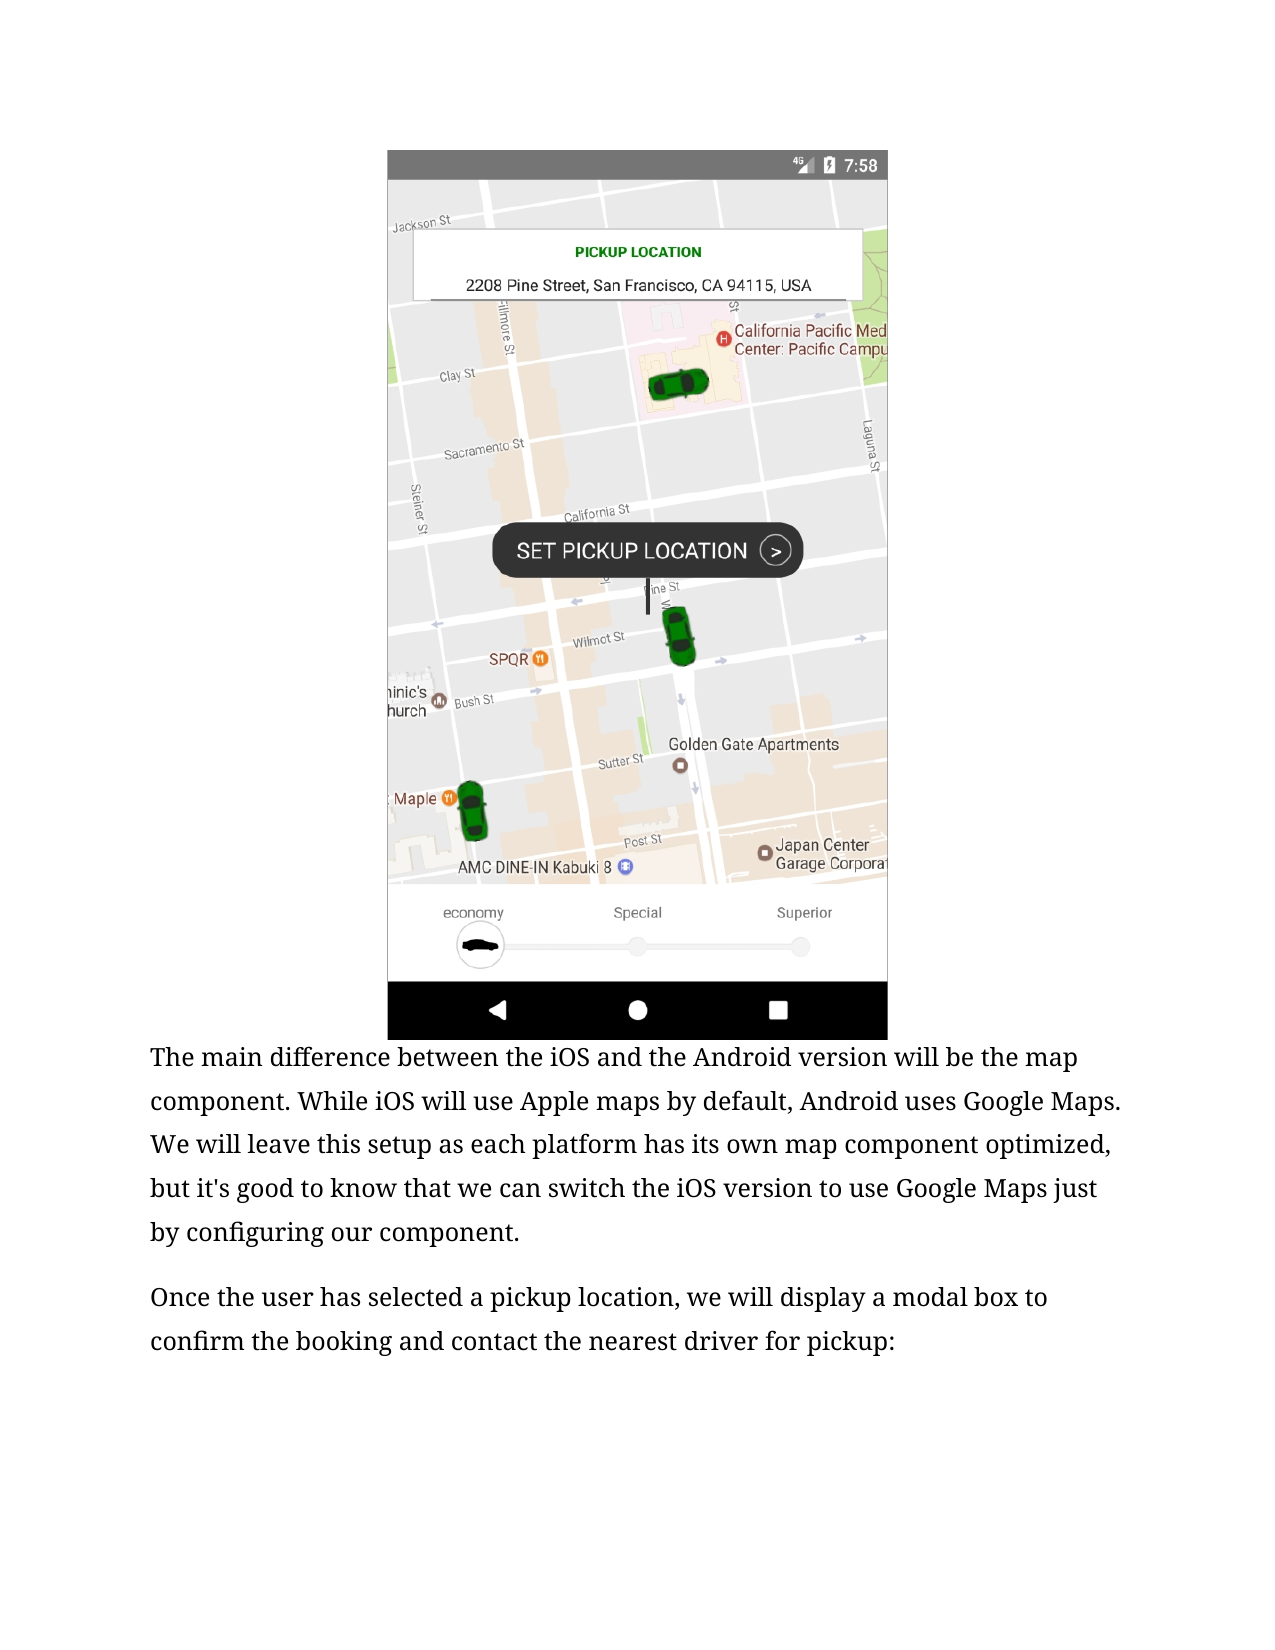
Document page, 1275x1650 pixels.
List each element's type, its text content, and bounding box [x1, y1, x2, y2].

picture [387, 150, 888, 1040]
text Once the user has selected a pickup location, we will display a modal box to confirm the booking and contact the nearest driver for pickup: [150, 1270, 1125, 1357]
text The main difference between the iOS and the Android version will be the map component. While iOS will use Apple maps by default, Android uses Google Maps. We will leave this setup as each platform has its own map component optimized, but it's good to know that we can switch the iOS version to use Google Maps just by configuring our component. [150, 757, 1125, 1249]
